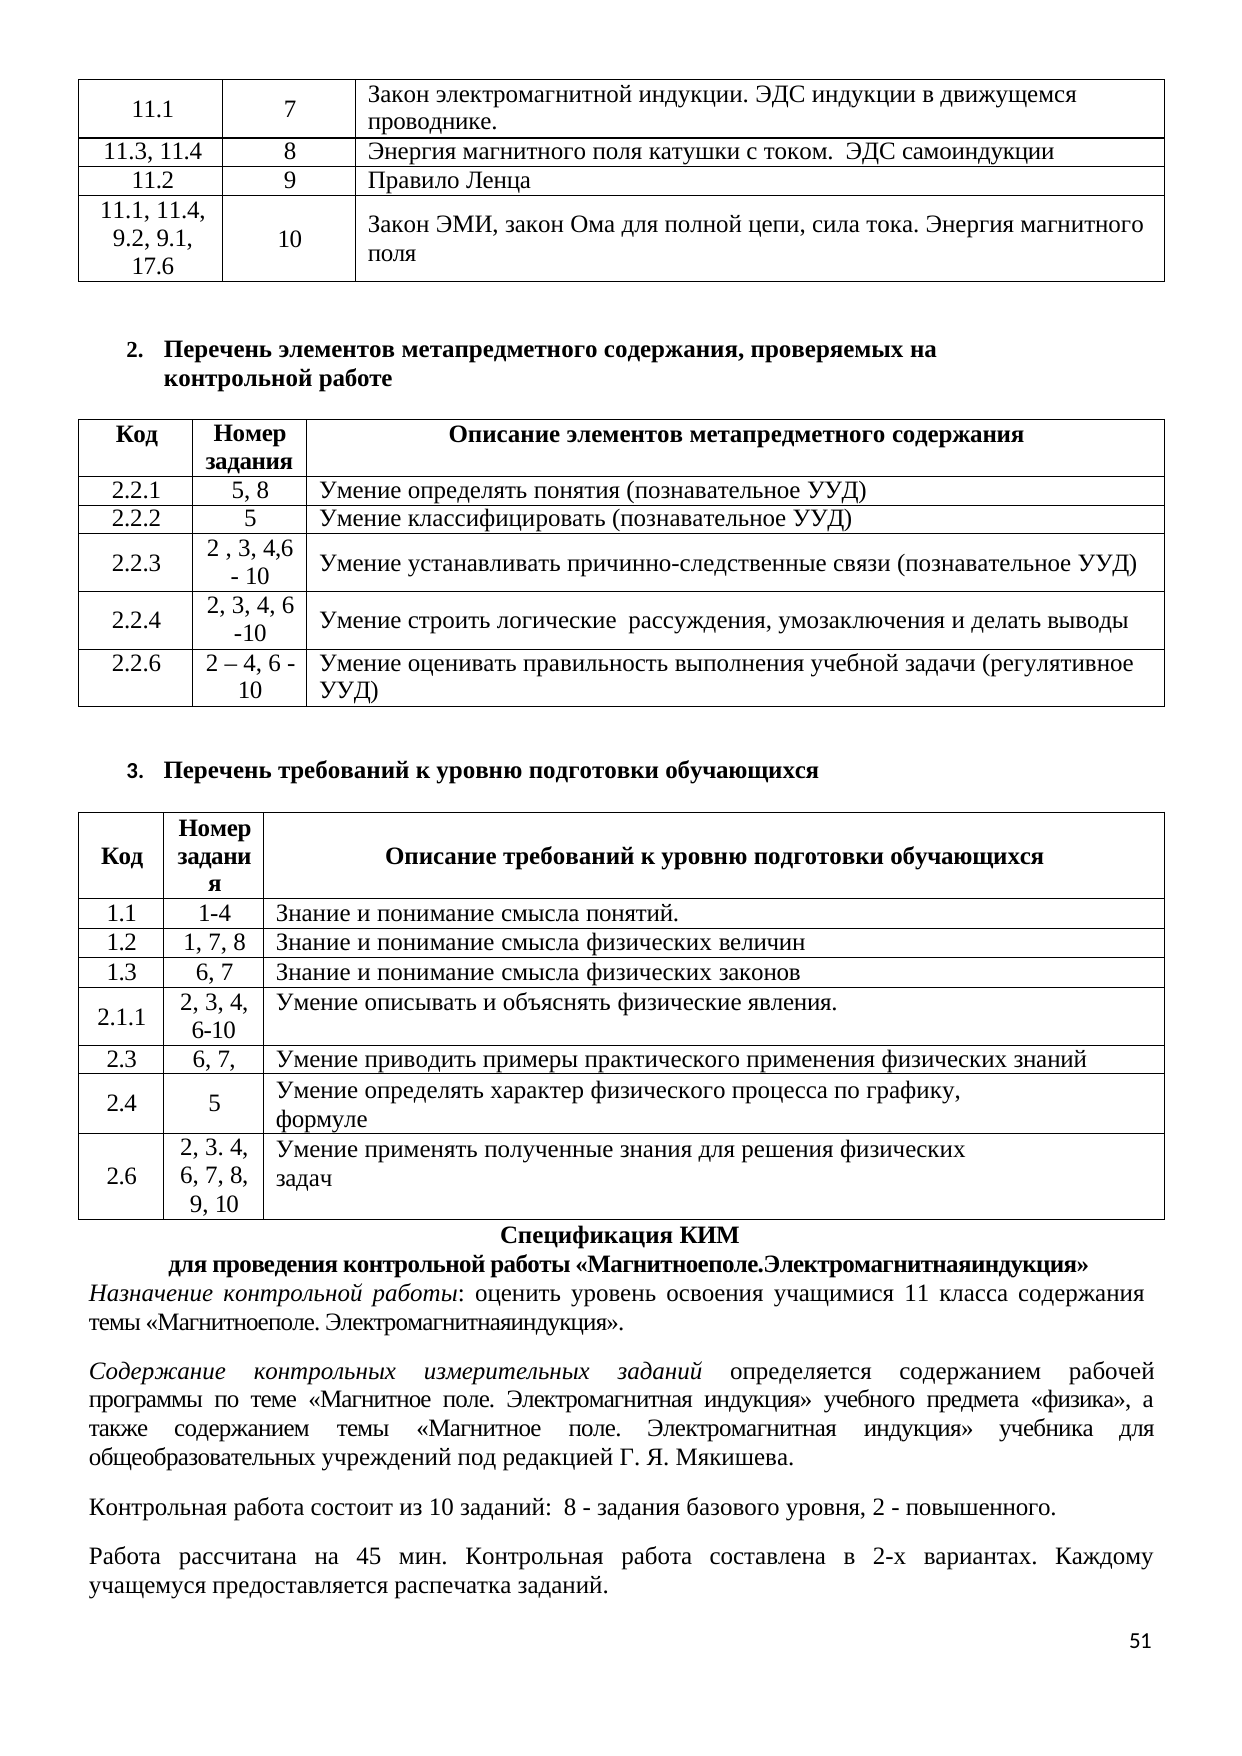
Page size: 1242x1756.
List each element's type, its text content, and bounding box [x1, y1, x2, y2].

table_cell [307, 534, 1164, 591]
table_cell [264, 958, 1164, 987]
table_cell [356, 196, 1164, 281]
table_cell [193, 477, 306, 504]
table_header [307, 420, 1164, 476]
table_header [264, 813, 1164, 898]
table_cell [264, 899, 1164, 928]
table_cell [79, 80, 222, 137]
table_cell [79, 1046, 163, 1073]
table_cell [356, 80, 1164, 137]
text Контрольная работа состоит из 10 заданий: 8 - задания базового уровня, 2 - повышенного. [89, 1492, 1197, 1521]
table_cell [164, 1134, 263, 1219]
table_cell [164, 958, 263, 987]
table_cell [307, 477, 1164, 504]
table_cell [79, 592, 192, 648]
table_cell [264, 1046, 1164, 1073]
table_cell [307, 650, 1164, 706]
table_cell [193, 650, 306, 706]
text для проведения контрольной работы «Магнитноеполе.Электромагнитнаяиндукция» Назначение контрольной работы: оценить уровень освоения учащимися 11 класса содержания темы «Магнитноеполе. Электромагнитнаяиндукция». [89, 1249, 1151, 1335]
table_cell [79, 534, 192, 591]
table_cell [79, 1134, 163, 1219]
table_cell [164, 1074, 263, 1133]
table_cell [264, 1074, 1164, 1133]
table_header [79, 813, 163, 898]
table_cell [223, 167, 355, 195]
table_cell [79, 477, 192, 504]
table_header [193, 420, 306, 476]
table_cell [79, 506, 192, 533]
text Спецификация КИМ [500, 1220, 1197, 1249]
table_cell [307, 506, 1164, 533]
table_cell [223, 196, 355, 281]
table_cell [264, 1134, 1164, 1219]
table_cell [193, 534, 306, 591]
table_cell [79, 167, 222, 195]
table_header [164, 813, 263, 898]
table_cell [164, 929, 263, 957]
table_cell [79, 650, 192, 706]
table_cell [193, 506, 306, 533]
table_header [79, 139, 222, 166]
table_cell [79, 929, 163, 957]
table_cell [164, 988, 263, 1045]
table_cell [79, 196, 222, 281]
list Перечень требований к уровню подготовки обучающихся [126, 755, 1197, 784]
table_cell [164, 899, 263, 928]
text Работа рассчитана на 45 мин. Контрольная работа составлена в 2-х вариантах. Каждому учащемуся предоставляется распечатка заданий. [89, 1541, 1154, 1598]
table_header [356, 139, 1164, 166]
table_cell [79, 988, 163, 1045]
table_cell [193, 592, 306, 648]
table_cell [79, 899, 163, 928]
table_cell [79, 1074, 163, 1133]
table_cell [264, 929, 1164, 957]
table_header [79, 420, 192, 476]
text Содержание контрольных измерительных заданий определяется содержанием рабочей программы по теме «Магнитное поле. Электромагнитная индукция» учебного предмета «физика», а также содержанием темы «Магнитное поле. Электромагнитная индукция» учебника для общеобразовательных учреждений под редакцией Г. Я. Мякишева. [89, 1356, 1155, 1471]
list Перечень элементов метапредметного содержания, проверяемых на контрольной работе [126, 334, 1090, 392]
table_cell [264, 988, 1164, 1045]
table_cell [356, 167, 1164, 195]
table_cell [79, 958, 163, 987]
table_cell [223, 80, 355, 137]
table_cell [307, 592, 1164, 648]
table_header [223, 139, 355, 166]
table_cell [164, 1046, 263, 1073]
